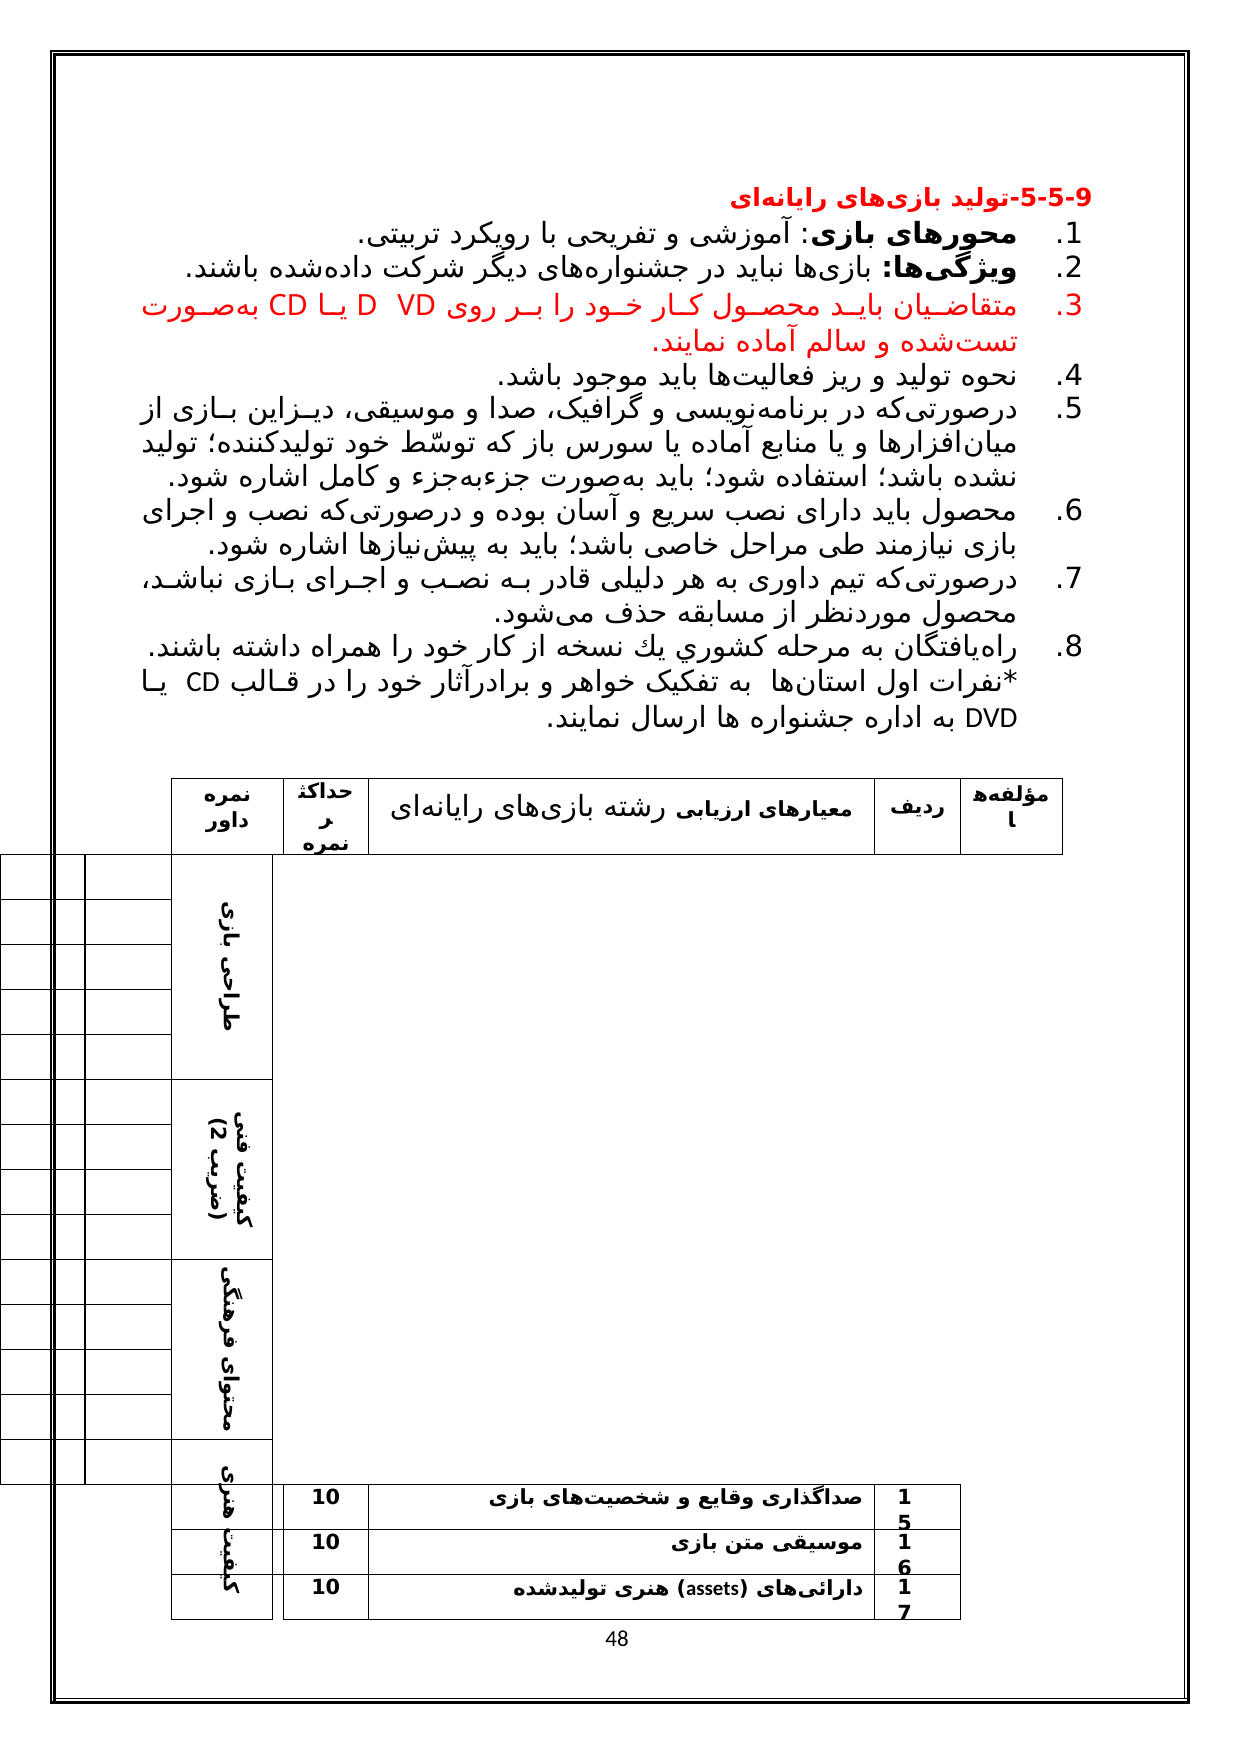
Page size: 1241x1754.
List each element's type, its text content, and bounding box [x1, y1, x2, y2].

table_header معیارهای ارزیابی رشته بازی‌های رایانه‌ای [369, 779, 874, 854]
table_cell [172, 1530, 224, 1574]
table_header مؤلفه‌ها [961, 779, 1062, 854]
list متقاضیان باید محصول کار خود را بر روی D VD یا CD به‌صورت تست‌شده و سالم آماده نمایند. [141, 284, 1055, 358]
table_header نمره داور [172, 779, 283, 854]
table_cell 16 [875, 1530, 960, 1574]
list راه‌یافتگان به مرحله كشوري يك نسخه از كار خود را همراه داشته باشند. [141, 629, 1055, 663]
table_cell 17 [875, 1575, 960, 1619]
table_cell دارائی‌های (assets) هنری تولیدشده [369, 1575, 874, 1619]
table_cell [172, 1485, 272, 1529]
table_cell موسیقی متن بازی [369, 1530, 874, 1574]
table_cell 10 [284, 1485, 368, 1529]
subtitle 5-5-9-تولید بازی‌های رایانه‌ای [141, 183, 1093, 212]
table_cell 10 [284, 1530, 368, 1574]
table_cell محتوای فرهنگی [172, 1260, 272, 1439]
table_cell [273, 1530, 283, 1574]
table_cell [273, 1485, 283, 1529]
list محورهای بازی: آموزشی و تفریحی با رویکرد تربیتی. [141, 216, 1055, 250]
table_cell [273, 1575, 283, 1619]
table_cell 10 [284, 1575, 368, 1619]
table_cell [226, 1530, 272, 1574]
list ویژگی‌ها: بازی‌ها نباید در جشنواره‌های دیگر شرکت داده‌شده باشند. [141, 250, 1055, 284]
list *نفرات اول استان‌ها به تفکیک خواهر و برادرآثار خود را در قالب CD یا DVD به اداره جشنواره ها ارسال نمایند. [141, 663, 1018, 735]
table_cell کیفیت فنی (ضریب 2) [172, 1080, 272, 1259]
list درصورتی‌که تیم داوری به هر دلیلی قادر به نصب و اجرای بازی نباشد، محصول موردنظر از مسابقه حذف می‌شود. [141, 562, 1055, 629]
table_header حداکثر نمره [284, 779, 368, 854]
list درصورتی‌که در برنامه‌نویسی و گرافیک، صدا و موسیقی، دیزاین بازی از میان‌افزارها و یا منابع آماده یا سورس باز که توسّط خود تولیدکننده؛ تولید نشده باشد؛ استفاده شود؛ باید به‌صورت جزءبه‌جزء و کامل اشاره شود. [141, 392, 1055, 494]
table_cell طراحی بازی [172, 855, 272, 1079]
list محصول باید دارای نصب سریع و آسان بوده و درصورتی‌که نصب و اجرای بازی نیازمند طی مراحل خاصی باشد؛ باید به پیش‌نیازها اشاره شود. [141, 494, 1055, 562]
table_cell [172, 1575, 272, 1619]
table_header ردیف [875, 779, 960, 854]
list نحوه تولید و ریز فعالیت‌ها باید موجود باشد. [141, 358, 1055, 392]
table_cell صداگذاری وقایع و شخصیت‌های بازی [369, 1485, 874, 1529]
table_cell کیفیت هنری [172, 1440, 272, 1484]
table_cell 15 [875, 1485, 960, 1529]
